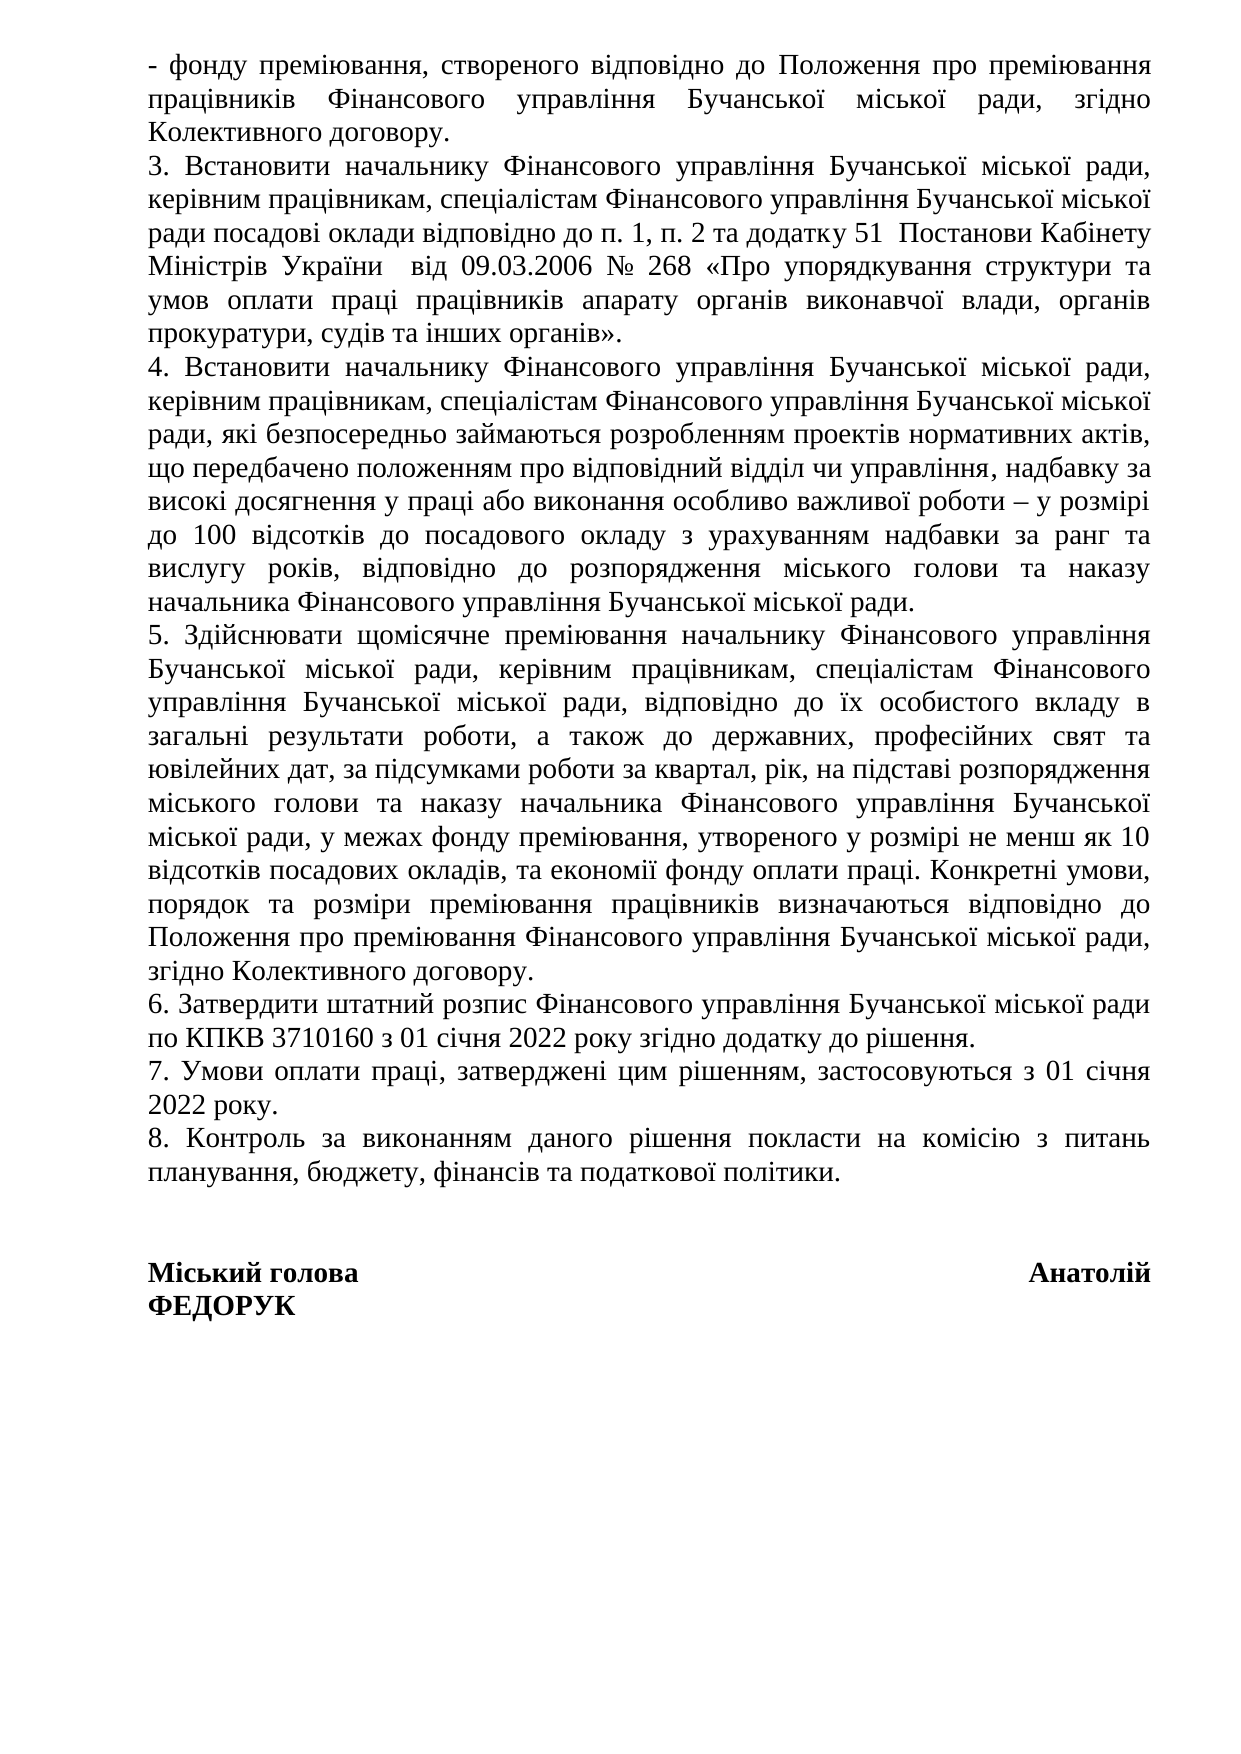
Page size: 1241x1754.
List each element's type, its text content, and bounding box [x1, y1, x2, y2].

text Міський голова Анатолій ФЕДОРУК [148, 1255, 1152, 1322]
text 4. Встановити начальнику Фінансового управління Бучанської міської ради, керівним працівникам, спеціалістам Фінансового управління Бучанської міської ради, які безпосередньо займаються розробленням проектів нормативних актів, що передбачено положенням про відповідний відділ чи управління, надбавку за високі досягнення у праці або виконання особливо важливої роботи – у розмірі до 100 відсотків до посадового окладу з урахуванням надбавки за ранг та вислугу років, відповідно до розпорядження міського голови та наказу начальника Фінансового управління Бучанської міської ради. [148, 349, 1152, 617]
text - фонду преміювання, створеного відповідно до Положення про преміювання працівників Фінансового управління Бучанської міської ради, згідно Колективного договору. [148, 47, 1152, 148]
text 8. Контроль за виконанням даного рішення покласти на комісію з питань планування, бюджету, фінансів та податкової політики. [148, 1121, 1152, 1188]
text 3. Встановити начальнику Фінансового управління Бучанської міської ради, керівним працівникам, спеціалістам Фінансового управління Бучанської міської ради посадові оклади відповідно до п. 1, п. 2 та додатку 51 Постанови Кабінету Міністрів України від 09.03.2006 № 268 «Про упорядкування структури та умов оплати праці працівників апарату органів виконавчої влади, органів прокуратури, судів та інших органів». [148, 148, 1152, 349]
text 5. Здійснювати щомісячне преміювання начальнику Фінансового управління Бучанської міської ради, керівним працівникам, спеціалістам Фінансового управління Бучанської міської ради, відповідно до їх особистого вкладу в загальні результати роботи, а також до державних, професійних свят та ювілейних дат, за підсумками роботи за квартал, рік, на підставі розпорядження міського голови та наказу начальника Фінансового управління Бучанської міської ради, у межах фонду преміювання, утвореного у розмірі не менш як 10 відсотків посадових окладів, та економії фонду оплати праці. Конкретні умови, порядок та розміри преміювання працівників визначаються відповідно до Положення про преміювання Фінансового управління Бучанської міської ради, згідно Колективного договору. [148, 617, 1152, 986]
text 7. Умови оплати праці, затверджені цим рішенням, застосовуються з 01 січня 2022 року. [148, 1053, 1152, 1121]
text 6. Затвердити штатний розпис Фінансового управління Бучанської міської ради по КПКВ 3710160 з 01 січня 2022 року згідно додатку до рішення. [148, 986, 1152, 1053]
